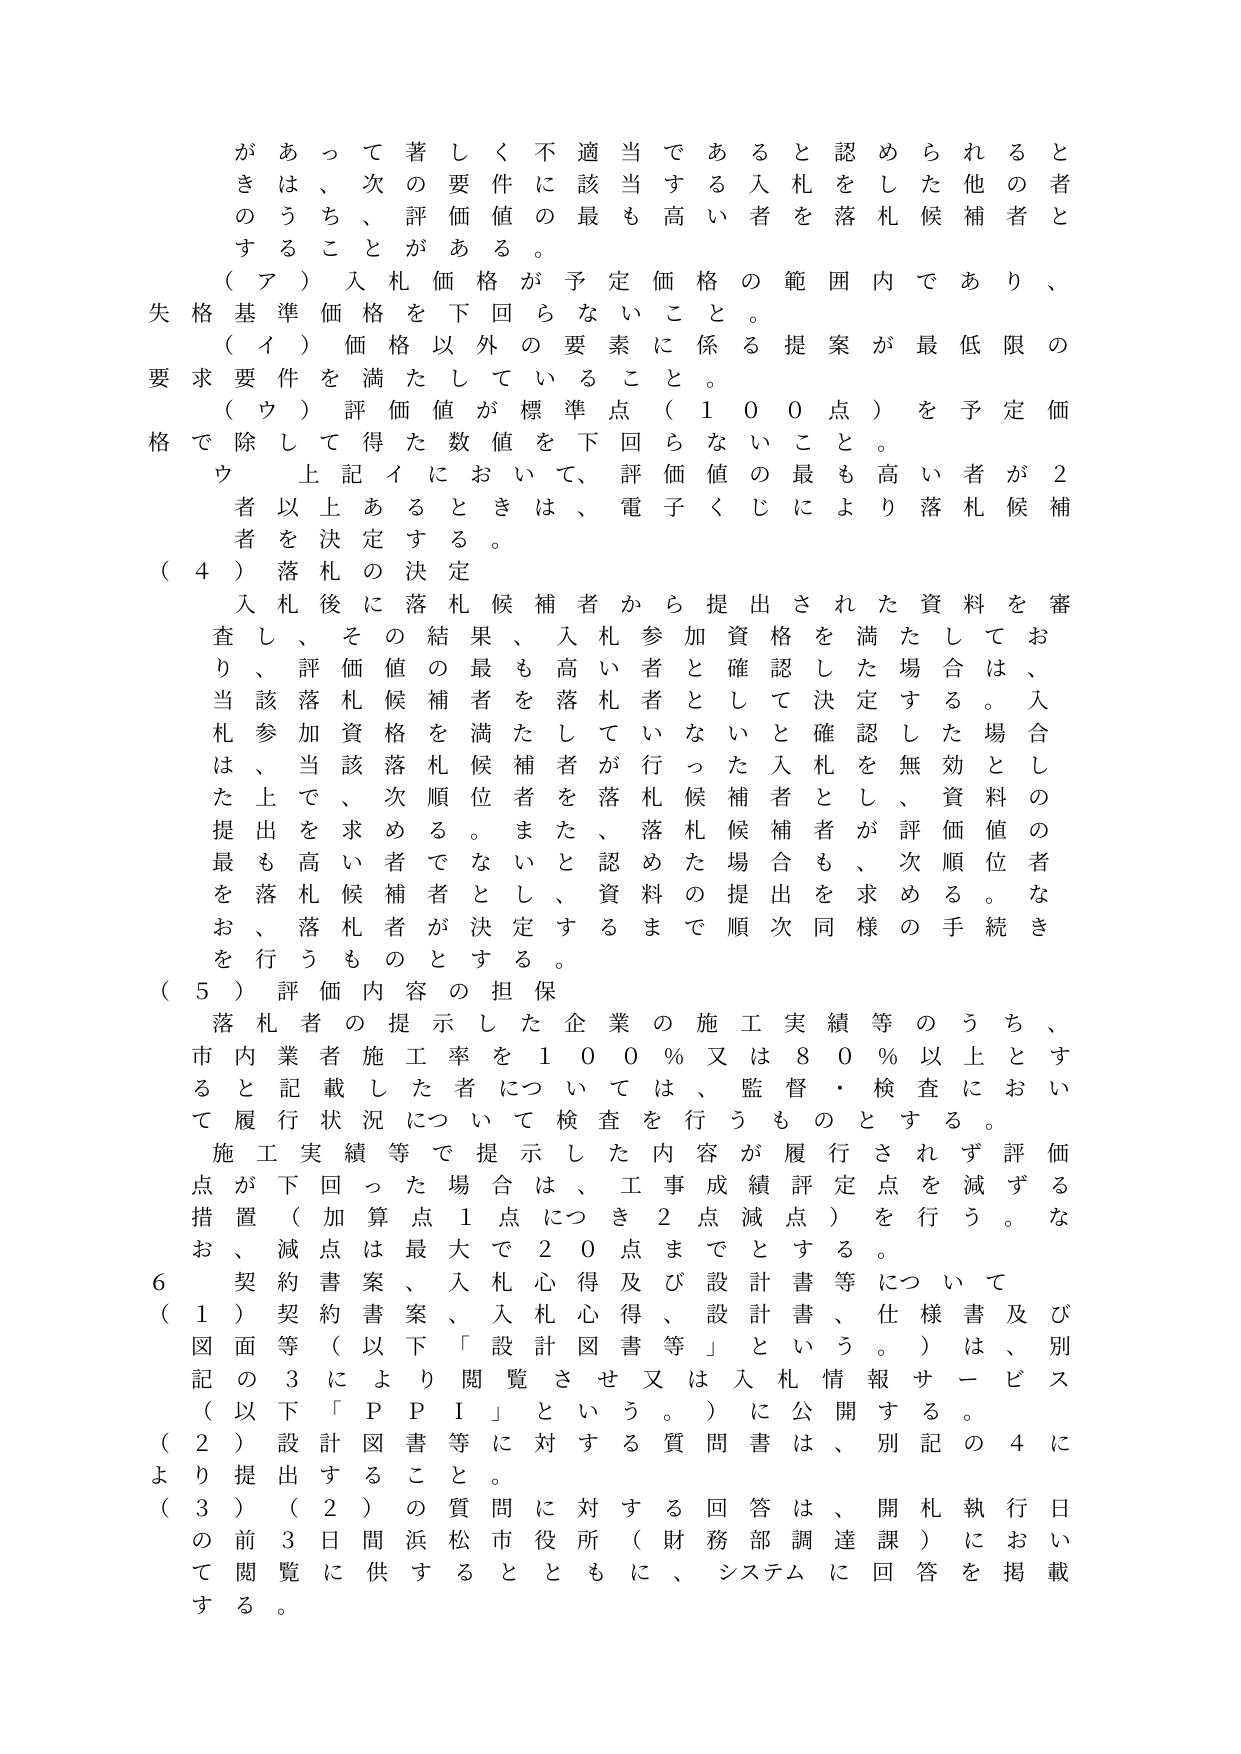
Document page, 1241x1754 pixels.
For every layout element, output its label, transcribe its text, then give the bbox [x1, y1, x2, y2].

text （イ）価格以外の要素に係る提案が最低限の要求要件を満たしていること。 [148, 328, 1092, 393]
text （１）契約書案、入札心得、設計書、仕様書及び図面等（以下「設計図書等」という。）は、別記の３により閲覧させ又は入札情報サービス（以下「ＰＰＩ」という。）に公開する。 [148, 1297, 1092, 1426]
text 入札後に落札候補者から提出された資料を審査し、その結果、入札参加資格を満たしており、評価値の最も高い者と確認した場合は、当該落札候補者を落札者として決定する。入札参加資格を満たしていないと確認した場合は、当該落札候補者が行った入札を無効とした上で、次順位者を落札候補者とし、資料の提出を求める。また、落札候補者が評価値の最も高い者でないと認めた場合も、次順位者を落札候補者とし、資料の提出を求める。なお、落札者が決定するまで順次同様の手続きを行うものとする。 [193, 586, 1092, 974]
text （５）評価内容の担保 [148, 974, 1092, 1006]
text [223, 134, 1092, 263]
text ウ 上記イにおいて、評価値の最も高い者が２者以上あるときは、電子くじにより落札候補者を決定する。 [198, 457, 1092, 554]
text （ウ）評価値が標準点（１００点）を予定価格で除して得た数値を下回らないこと。 [148, 393, 1092, 457]
text 落札者の提示した企業の施工実績等のうち、市内業者施工率を１００％又は８０％以上とすると記載した者については、監督・検査において履行状況について検査を行うものとする。 [191, 1006, 1092, 1135]
text （ア）入札価格が予定価格の範囲内であり、失格基準価格を下回らないこと。 [148, 263, 1092, 328]
text ６ 契約書案、入札心得及び設計書等について [148, 1264, 1092, 1297]
text 施工実績等で提示した内容が履行されず評価点が下回った場合は、工事成績評定点を減ずる措置（加算点１点につき２点減点）を行う。なお、減点は最大で２０点までとする。 [191, 1135, 1092, 1264]
text （４）落札の決定 [148, 554, 1092, 586]
text （３）（２）の質問に対する回答は、開札執行日の前３日間浜松市役所（財務部調達課）において閲覧に供するとともに、システムに回答を掲載する。 [148, 1491, 1092, 1620]
text （２）設計図書等に対する質問書は、別記の４により提出すること。 [148, 1426, 1092, 1491]
